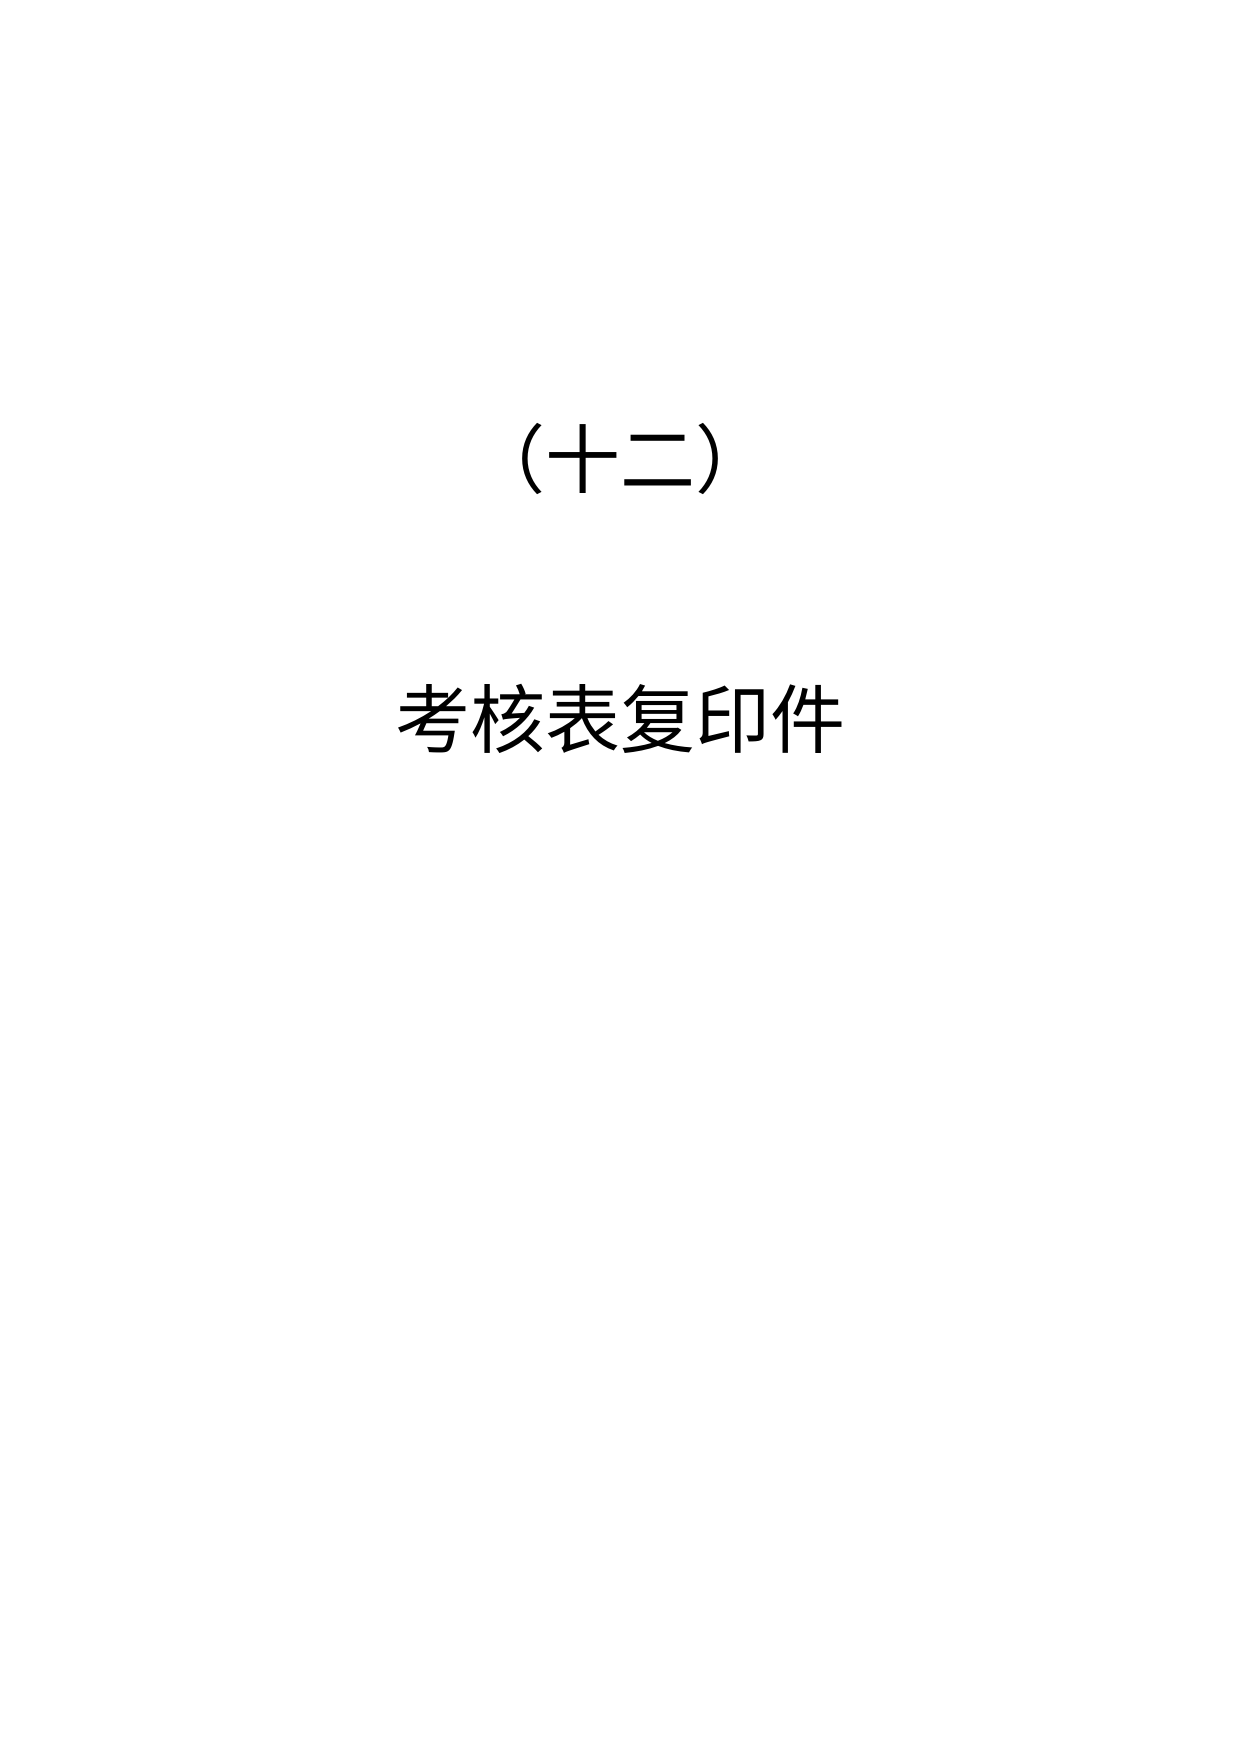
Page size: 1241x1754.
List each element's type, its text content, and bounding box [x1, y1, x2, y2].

text 考核表复印件 [165, 649, 1075, 779]
text （十二） [165, 389, 1075, 519]
